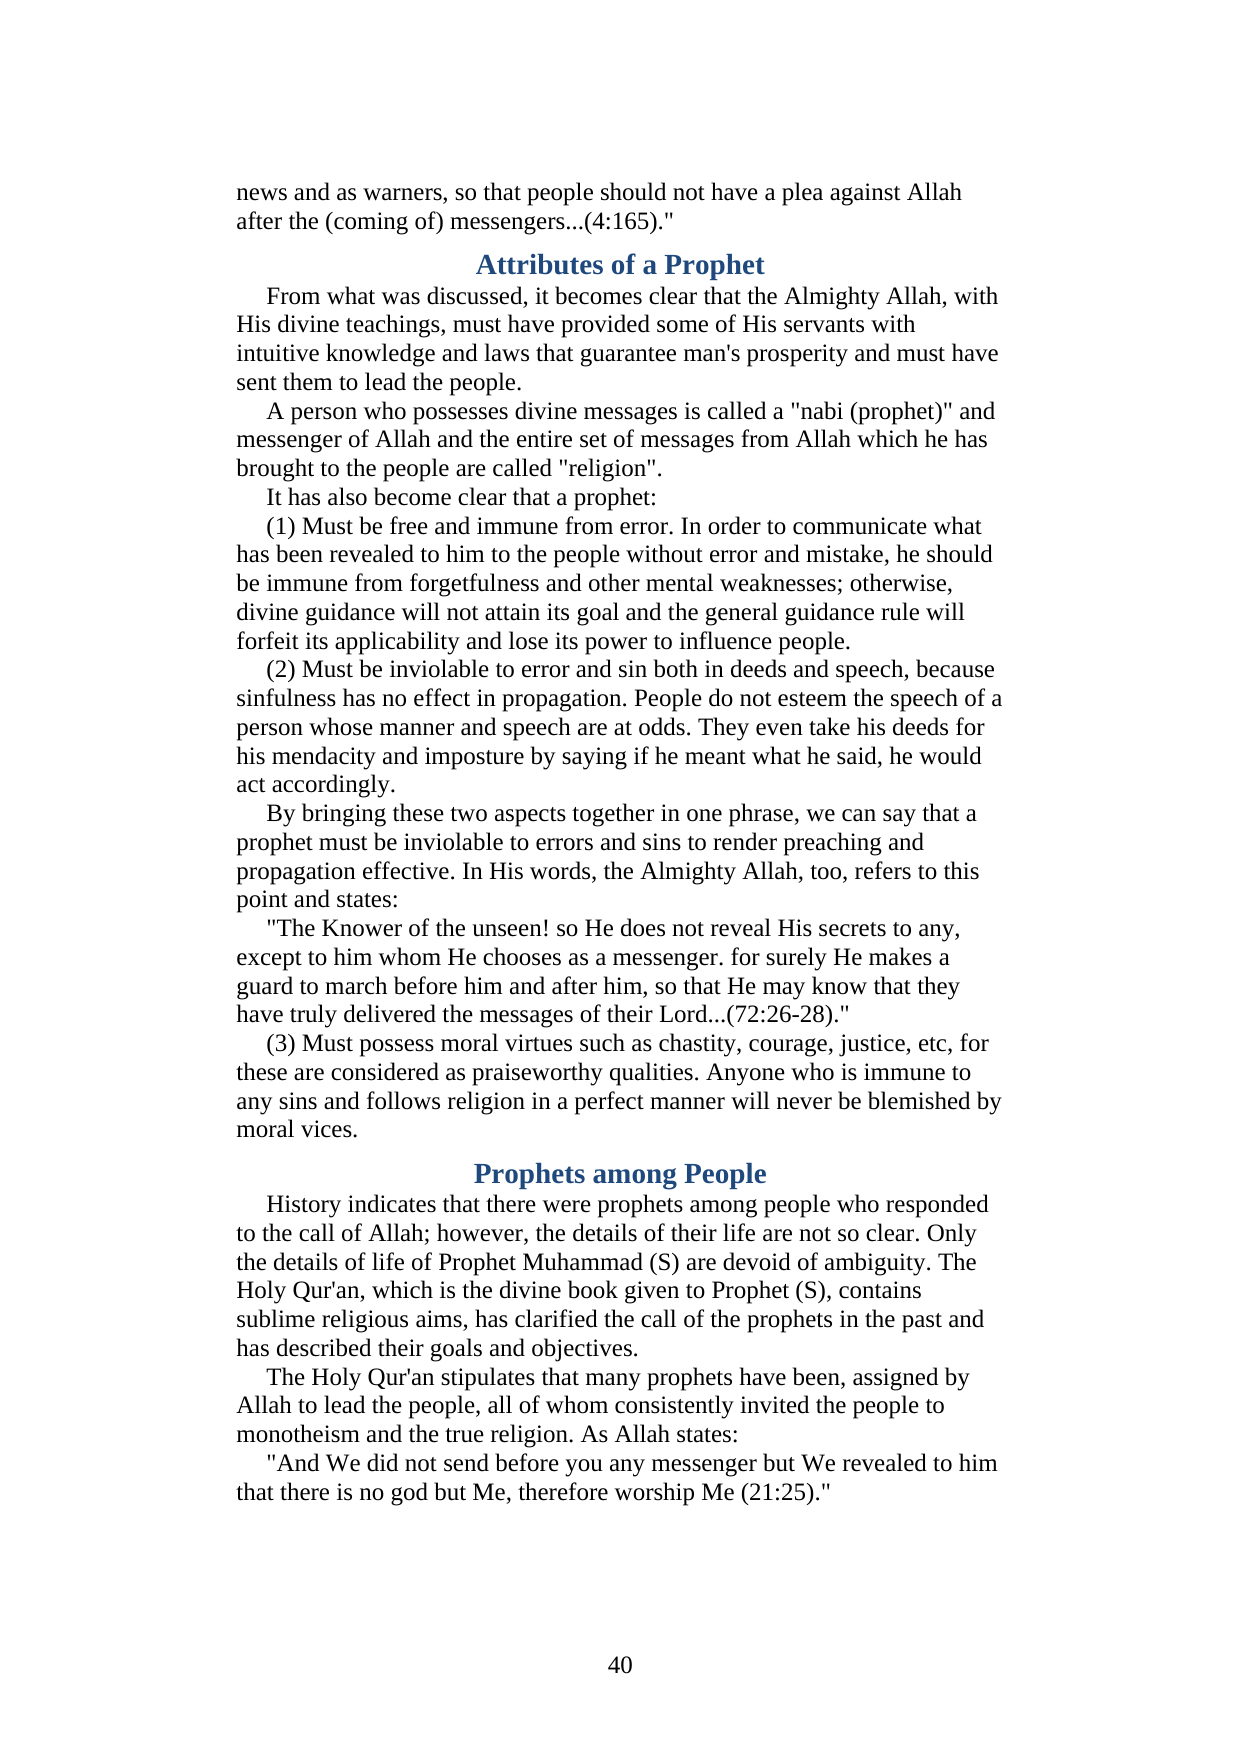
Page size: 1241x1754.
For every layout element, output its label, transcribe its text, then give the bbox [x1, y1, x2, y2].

text It has also become clear that a prophet: [236, 482, 1004, 511]
text "And We did not send before you any messenger but We revealed to him that there is no god but Me, therefore worship Me (21:25)." [236, 1448, 1004, 1506]
text By bringing these two aspects together in one phrase, we can say that a prophet must be inviolable to errors and sins to render preaching and propagation effective. In His words, the Almighty Allah, too, refers to this point and states: [236, 798, 1004, 913]
text "The Knower of the unseen! so He does not reveal His secrets to any, except to him whom He chooses as a messenger. for surely He makes a guard to march before him and after him, so that He may know that they have truly delivered the messages of their Lord...(72:26-28)." [236, 913, 1004, 1028]
text (3) Must possess moral virtues such as chastity, courage, justice, etc, for these are considered as praiseworthy qualities. Anyone who is immune to any sins and follows religion in a perfect manner will never be blemished by moral vices. [236, 1028, 1004, 1143]
text (2) Must be inviolable to error and sin both in deeds and speech, because sinfulness has no effect in propagation. People do not esteem the speech of a person whose manner and speech are at odds. They even take his deeds for his mendacity and imposture by saying if he meant what he said, he would act accordingly. [236, 654, 1004, 798]
text A person who possesses divine messages is called a "nabi (prophet)" and messenger of Allah and the entire set of messages from Allah which he has brought to the people are called "religion". [236, 396, 1004, 482]
subtitle Attributes of a Prophet [236, 247, 1004, 281]
text (1) Must be free and immune from error. In order to communicate what has been revealed to him to the people without error and mistake, he should be immune from forgetfulness and other mental weaknesses; otherwise, divine guidance will not attain its goal and the general guidance rule will forfeit its applicability and lose its power to influence people. [236, 511, 1004, 654]
text From what was discussed, it becomes clear that the Almighty Allah, with His divine teachings, must have provided some of His servants with intuitive knowledge and laws that guarantee man's prosperity and must have sent them to lead the people. [236, 281, 1004, 396]
text History indicates that there were prophets among people who responded to the call of Allah; however, the details of their life are not so clear. Only the details of life of Prophet Muhammad (S) are devoid of ambiguity. The Holy Qur'an, which is the divine book given to Prophet (S), contains sublime religious aims, has clarified the call of the prophets in the past and has described their goals and objectives. [236, 1189, 1004, 1362]
text The Holy Qur'an stipulates that many prophets have been, assigned by Allah to lead the people, all of whom consistently invited the people to monotheism and the true religion. As Allah states: [236, 1362, 1004, 1448]
subtitle Prophets among People [236, 1156, 1004, 1189]
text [236, 177, 1004, 235]
